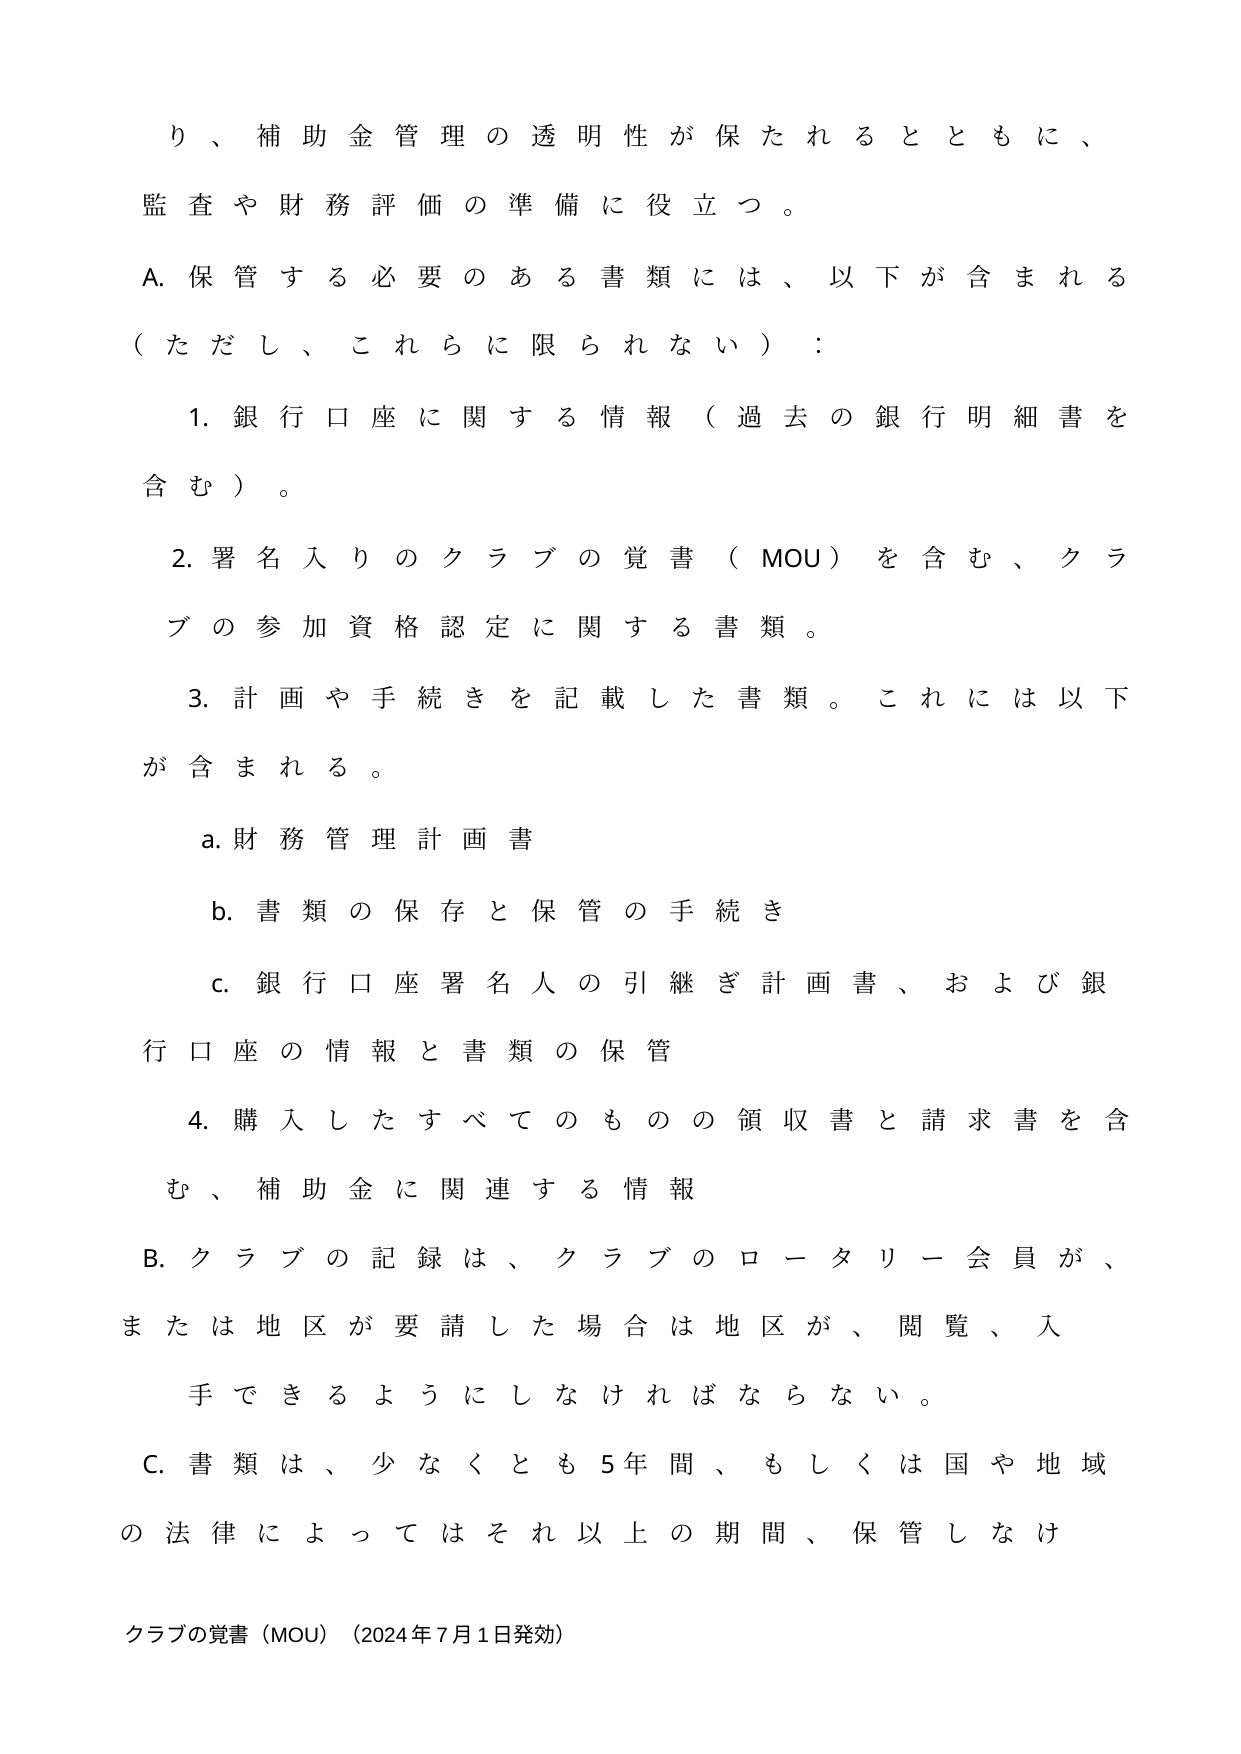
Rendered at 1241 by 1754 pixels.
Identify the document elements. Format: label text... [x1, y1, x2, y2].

text c. 銀行口座署名人の引継ぎ計画書、および銀行口座の情報と書類の保管 [120, 947, 1150, 1084]
text 1. 銀行口座に関する情報（過去の銀行明細書を含む）。 [120, 382, 1150, 519]
text a. 財務管理計画書 [120, 803, 1150, 872]
text A. 保管する必要のある書類には、以下が含まれる（ただし、これらに限られない）： [119, 241, 1150, 378]
text C. 書類は、少なくとも5年間、もしくは国や地域の法律によってはそれ以上の期間、保管しなけ [119, 1428, 1150, 1566]
text 2. 署名入りのクラブの覚書（MOU）を含む、クラブの参加資格認定に関する書類。 [157, 522, 1150, 660]
text り、補助金管理の透明性が保たれるとともに、監査や財務評価の準備に役立つ。 [120, 100, 1150, 238]
text B. クラブの記録は、クラブのロータリー会員が、または地区が要請した場合は地区が、閲覧、入 [119, 1222, 1150, 1359]
text 手できるようにしなければならない。 [119, 1359, 1150, 1428]
text b. 書類の保存と保管の手続き [120, 875, 1150, 944]
text 3. 計画や手続きを記載した書類。これには以下が含まれる。 [120, 663, 1150, 800]
text 4. 購入したすべてのものの領収書と請求書を含む、補助金に関連する情報 [157, 1084, 1150, 1222]
